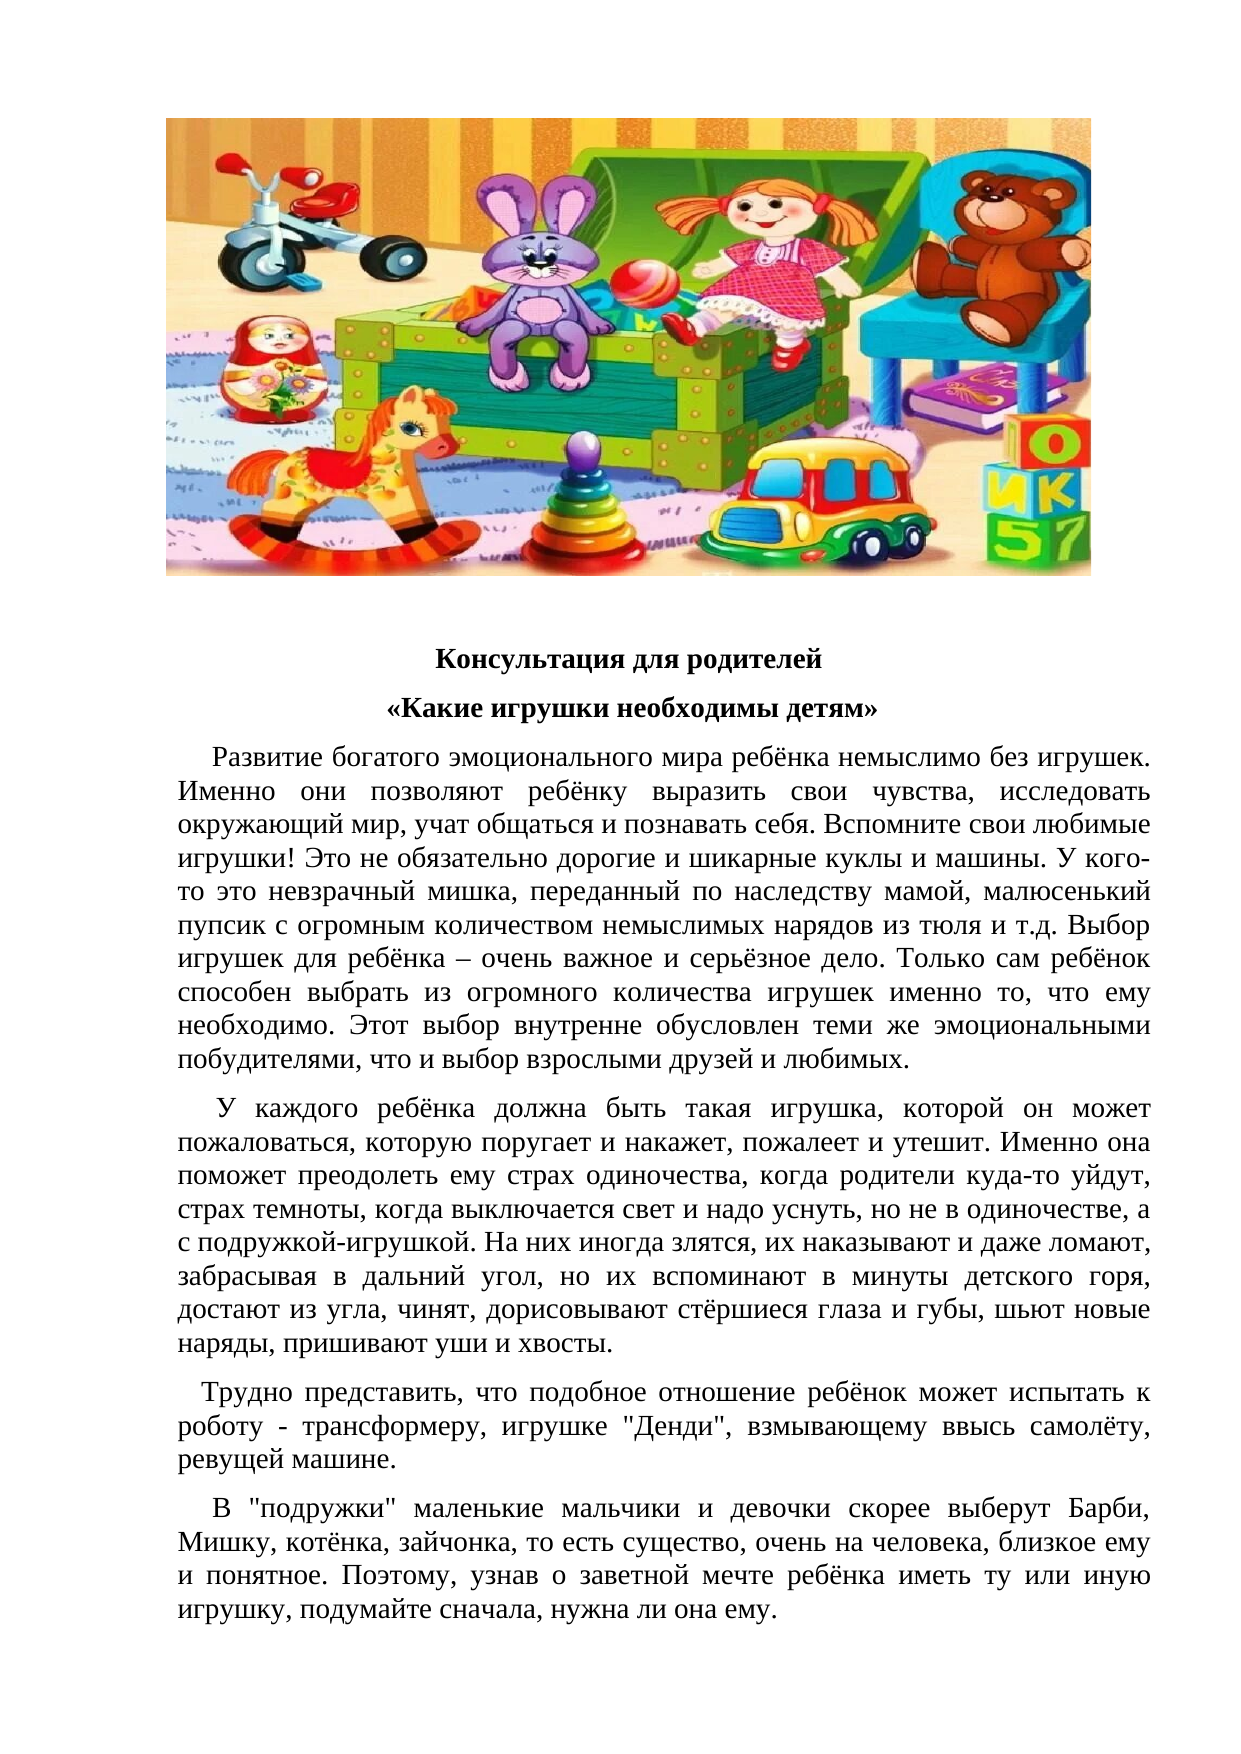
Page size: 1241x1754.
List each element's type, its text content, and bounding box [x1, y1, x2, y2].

text Развитие богатого эмоционального мира ребёнка немыслимо без игрушек. Именно они позволяют ребёнку выразить свои чувства, исследовать окружающий мир, учат общаться и познавать себя. Вспомните свои любимые игрушки! Это не обязательно дорогие и шикарные куклы и машины. У кого-то это невзрачный мишка, переданный по наследству мамой, малюсенький пупсик с огромным количеством немыслимых нарядов из тюля и т.д. Выбор игрушек для ребёнка – очень важное и серьёзное дело. Только сам ребёнок способен выбрать из огромного количества игрушек именно то, что ему необходимо. Этот выбор внутренне обусловлен теми же эмоциональными побудителями, что и выбор взрослыми друзей и любимых. [177, 739, 1152, 1074]
text У каждого ребёнка должна быть такая игрушка, которой он может пожаловаться, которую поругает и накажет, пожалеет и утешит. Именно она поможет преодолеть ему страх одиночества, когда родители куда-то уйдут, страх темноты, когда выключается свет и надо уснуть, но не в одиночестве, а с подружкой-игрушкой. На них иногда злятся, их наказывают и даже ломают, забрасывая в дальний угол, но их вспоминают в минуты детского горя, достают из угла, чинят, дорисовывают стёршиеся глаза и губы, шьют новые наряды, пришивают уши и хвосты. [177, 1090, 1152, 1358]
text В "подружки" маленькие мальчики и девочки скорее выберут Барби, Мишку, котёнка, зайчонка, то есть существо, очень на человека, близкое ему и понятное. Поэтому, узнав о заветной мечте ребёнка иметь ту или иную игрушку, подумайте сначала, нужна ли она ему. [177, 1490, 1152, 1624]
picture [166, 118, 1092, 576]
table_header Консультация для родителей «Какие игрушки необходимы детям» [166, 576, 1091, 739]
text Трудно представить, что подобное отношение ребёнок может испытать к роботу - трансформеру, игрушке "Денди", взмывающему ввысь самолёту, ревущей машине. [177, 1374, 1152, 1475]
